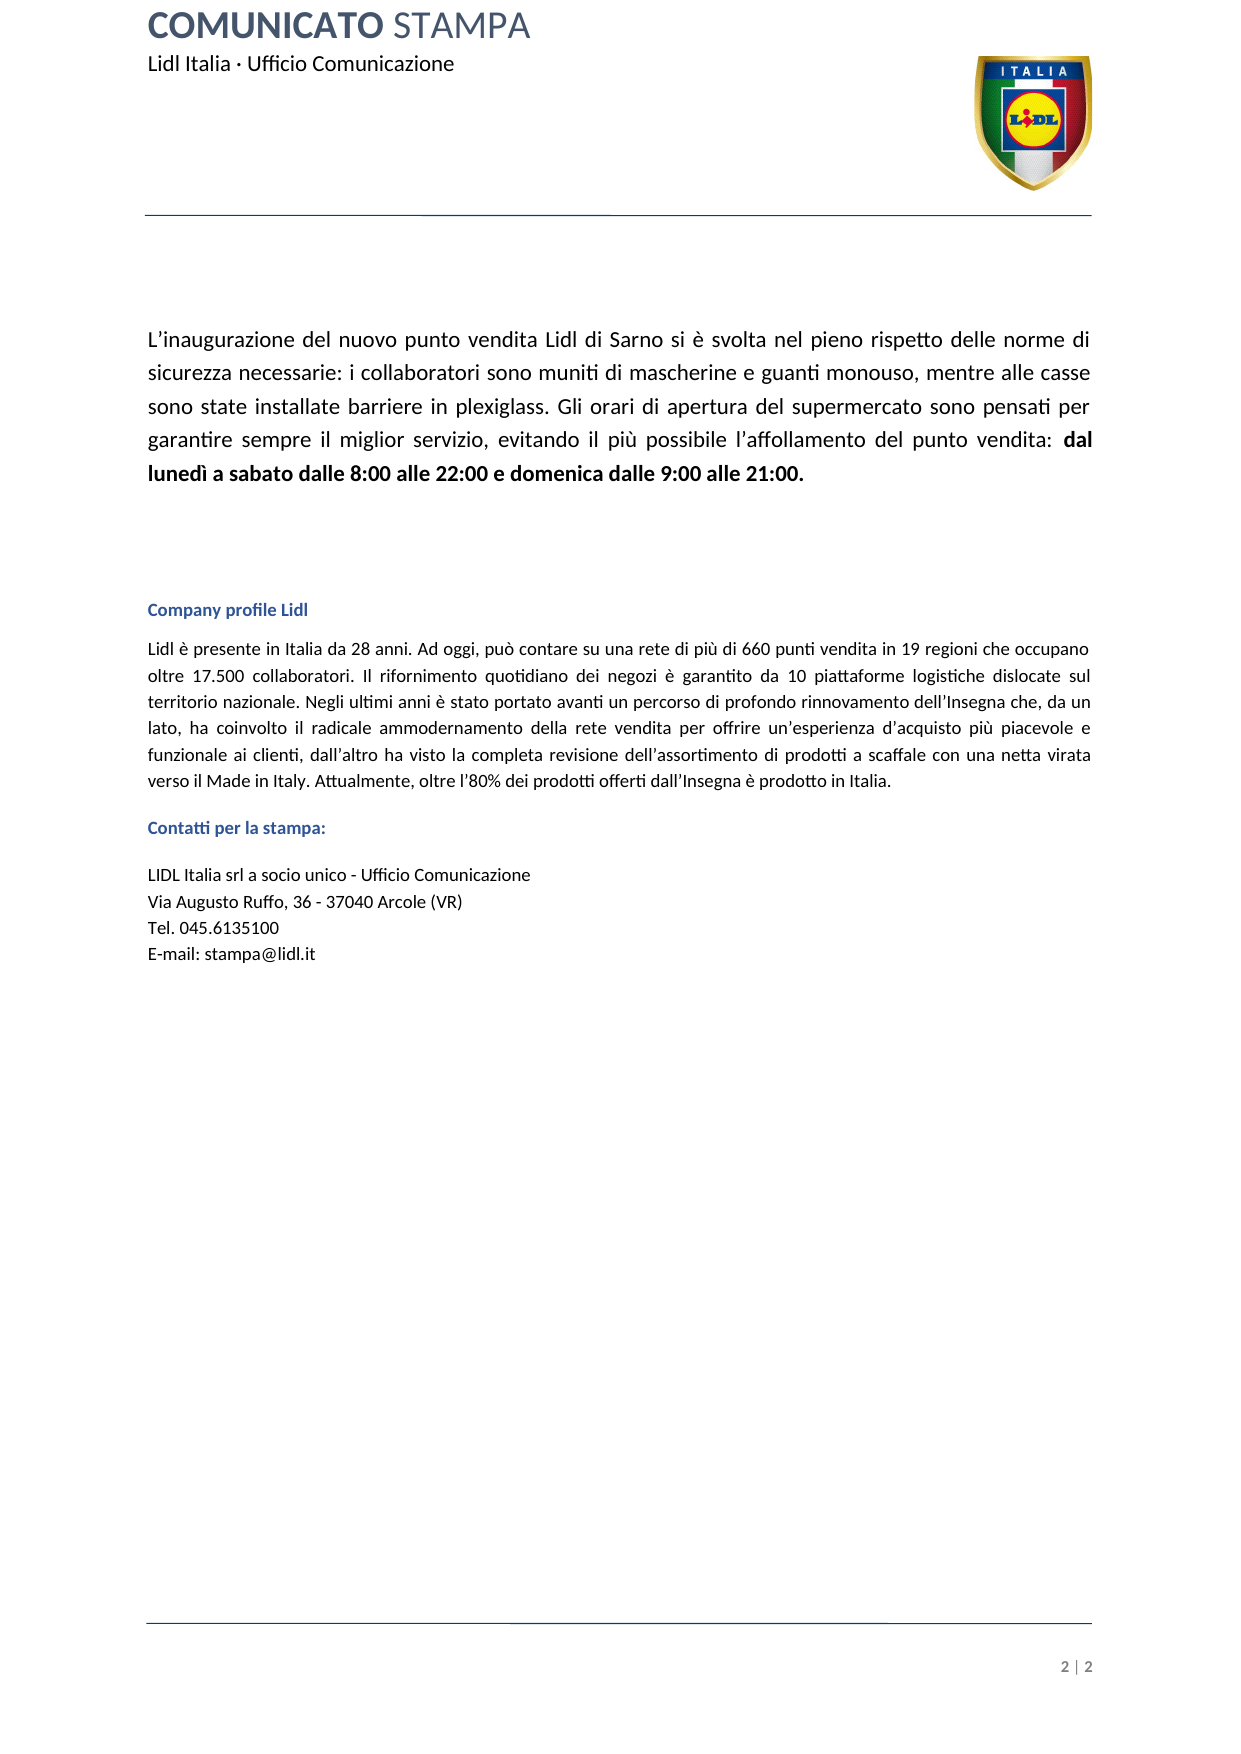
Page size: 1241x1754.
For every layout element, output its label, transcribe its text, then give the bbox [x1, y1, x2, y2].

text Tel. 045.6135100 [148, 916, 1092, 939]
text Contatti per la stampa: [148, 816, 1092, 839]
text L’inaugurazione del nuovo punto vendita Lidl di Sarno si è svolta nel pieno rispetto delle norme di sicurezza necessarie: i collaboratori sono muniti di mascherine e guanti monouso, mentre alle casse sono state installate barriere in plexiglass. Gli orari di apertura del supermercato sono pensati per garantire sempre il miglior servizio, evitando il più possibile l’affollamento del punto vendita: dal lunedì a sabato dalle 8:00 alle 22:00 e domenica dalle 9:00 alle 21:00. [148, 325, 1092, 487]
text Company profile Lidl [148, 598, 1092, 621]
picture [974, 56, 1093, 191]
text Via Augusto Ruffo, 36 - 37040 Arcole (VR) [148, 890, 1092, 913]
text Lidl è presente in Italia da 28 anni. Ad oggi, può contare su una rete di più di 660 punti vendita in 19 regioni che occupano oltre 17.500 collaboratori. Il rifornimento quotidiano dei negozi è garantito da 10 piattaforme logistiche dislocate sul territorio nazionale. Negli ultimi anni è stato portato avanti un percorso di profondo rinnovamento dell’Insegna che, da un lato, ha coinvolto il radicale ammodernamento della rete vendita per offrire un’esperienza d’acquisto più piacevole e funzionale ai clienti, dall’altro ha visto la completa revisione dell’assortimento di prodotti a scaffale con una netta virata verso il Made in Italy. Attualmente, oltre l’80% dei prodotti offerti dall’Insegna è prodotto in Italia. [148, 637, 1092, 792]
text E-mail: stampa@lidl.it [148, 943, 1092, 966]
text LIDL Italia srl a socio unico - Ufficio Comunicazione [148, 863, 1092, 886]
